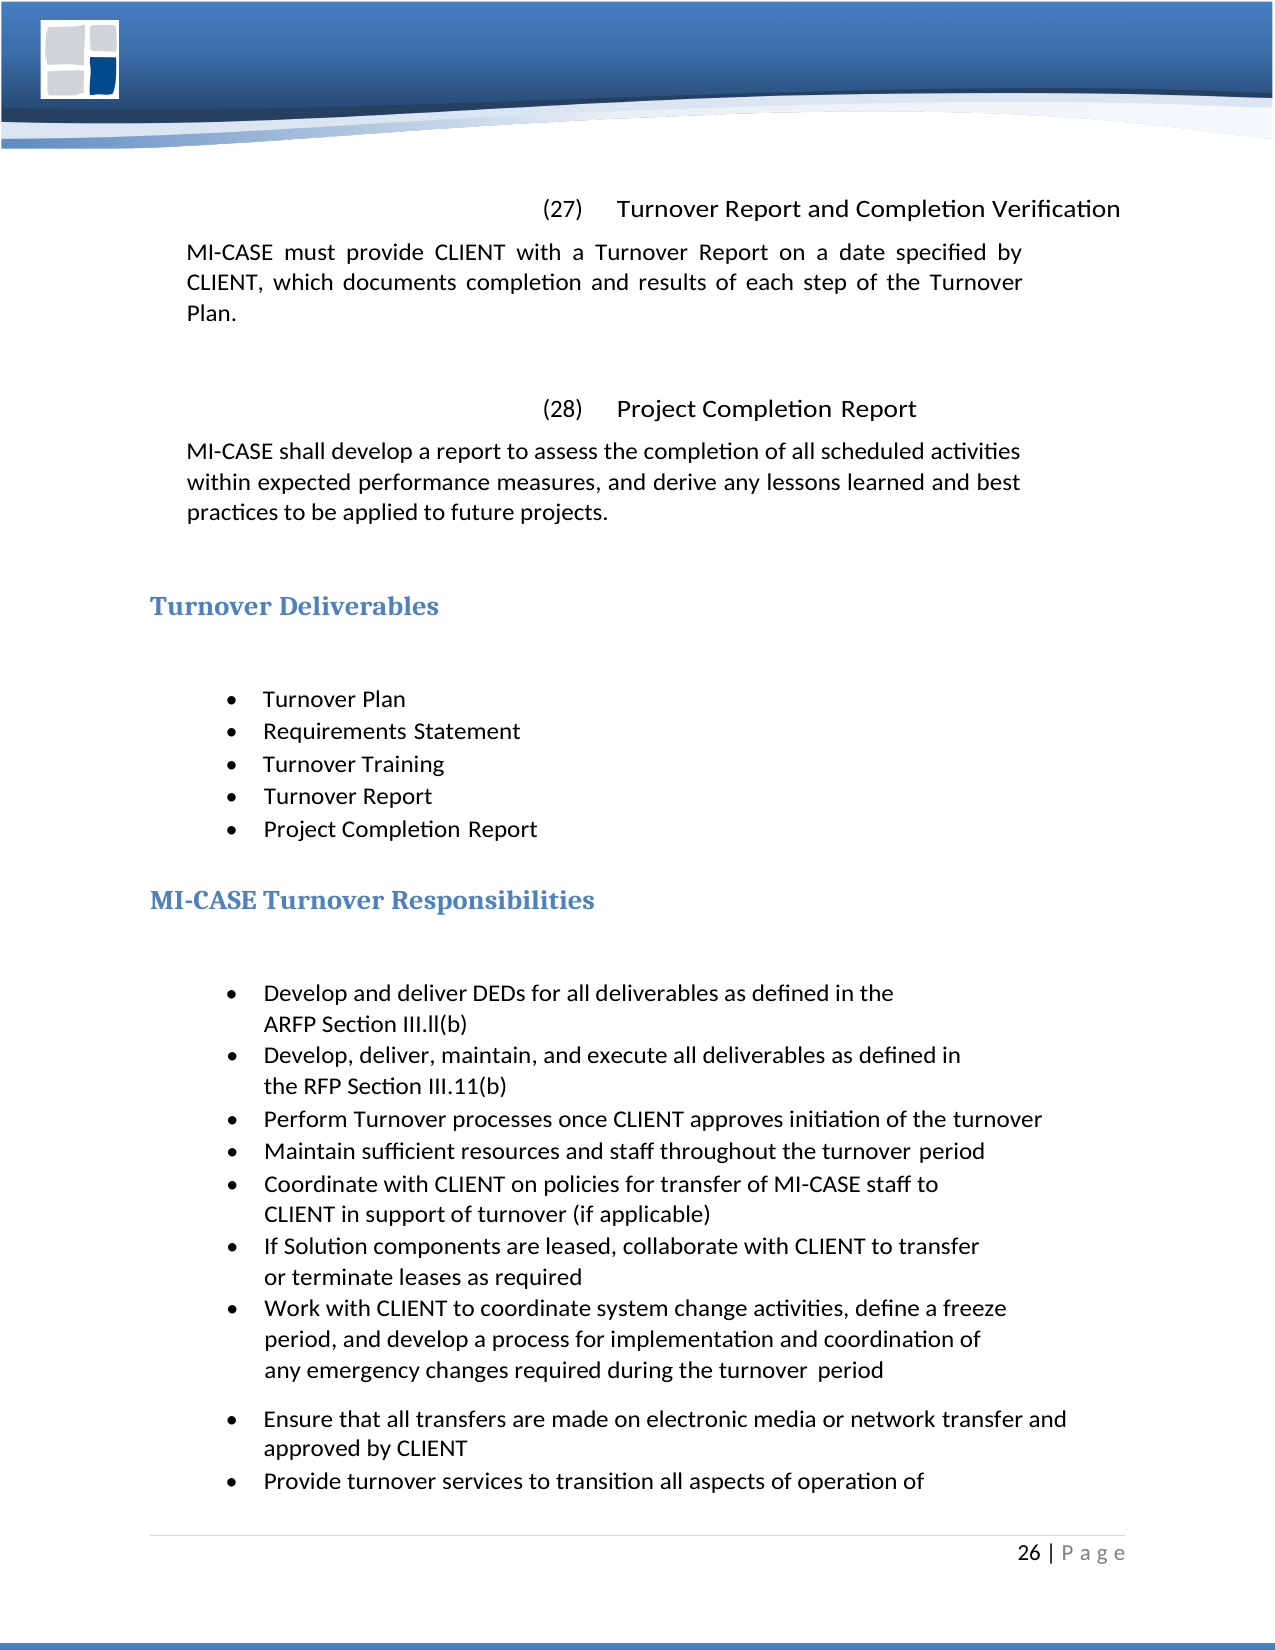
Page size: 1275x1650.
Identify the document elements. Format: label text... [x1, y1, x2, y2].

list Project Completion Report [225, 814, 1125, 843]
subtitle Turnover Deliverables [150, 591, 1125, 622]
list If Solution components are leased, collaborate with CLIENT to transfer or terminate leases as required [226, 1231, 983, 1291]
list Perform Turnover processes once CLIENT approves initiation of the turnover [226, 1104, 1125, 1133]
list Turnover Training [225, 749, 1125, 778]
text MI-CASE shall develop a report to assess the completion of all scheduled activities within expected performance measures, and derive any lessons learned and best practices to be applied to future projects. [186, 436, 1022, 527]
list Develop, deliver, maintain, and execute all deliverables as defined in the RFP Section III.11(b) [226, 1041, 964, 1101]
list Turnover Plan [225, 684, 1125, 713]
list Ensure that all transfers are made on electronic media or network transfer and approved by CLIENT [226, 1404, 1125, 1463]
subtitle MI-CASE Turnover Responsibilities [150, 885, 1125, 916]
list Provide turnover services to transition all aspects of operation of the ACIS System from MI-CASE to CLIENT [225, 1466, 958, 1495]
picture [40, 20, 119, 99]
list Develop and deliver DEDs for all deliverables as defined in the ARFP Section III.ll(b) [225, 978, 952, 1038]
picture [0, 1643, 1275, 1650]
text MI-CASE must provide CLIENT with a Turnover Report on a date specified by CLIENT, which documents completion and results of each step of the Turnover Plan. [186, 237, 1024, 327]
list Work with CLIENT to coordinate system change activities, define a freeze period, and develop a process for implementation and coordination of any emergency changes required during the turnover period [226, 1293, 1014, 1384]
subtitle Turnover Report and Completion Verification [542, 193, 1125, 224]
picture [848, 1, 1275, 145]
list Turnover Report [225, 781, 1125, 811]
subtitle Project Completion Report [542, 393, 1125, 424]
list Coordinate with CLIENT on policies for transfer of MI-CASE staff to CLIENT in support of turnover (if applicable) [226, 1169, 1003, 1228]
list Maintain sufficient resources and staff throughout the turnover period [226, 1136, 1125, 1165]
list Requirements Statement [225, 716, 1125, 745]
